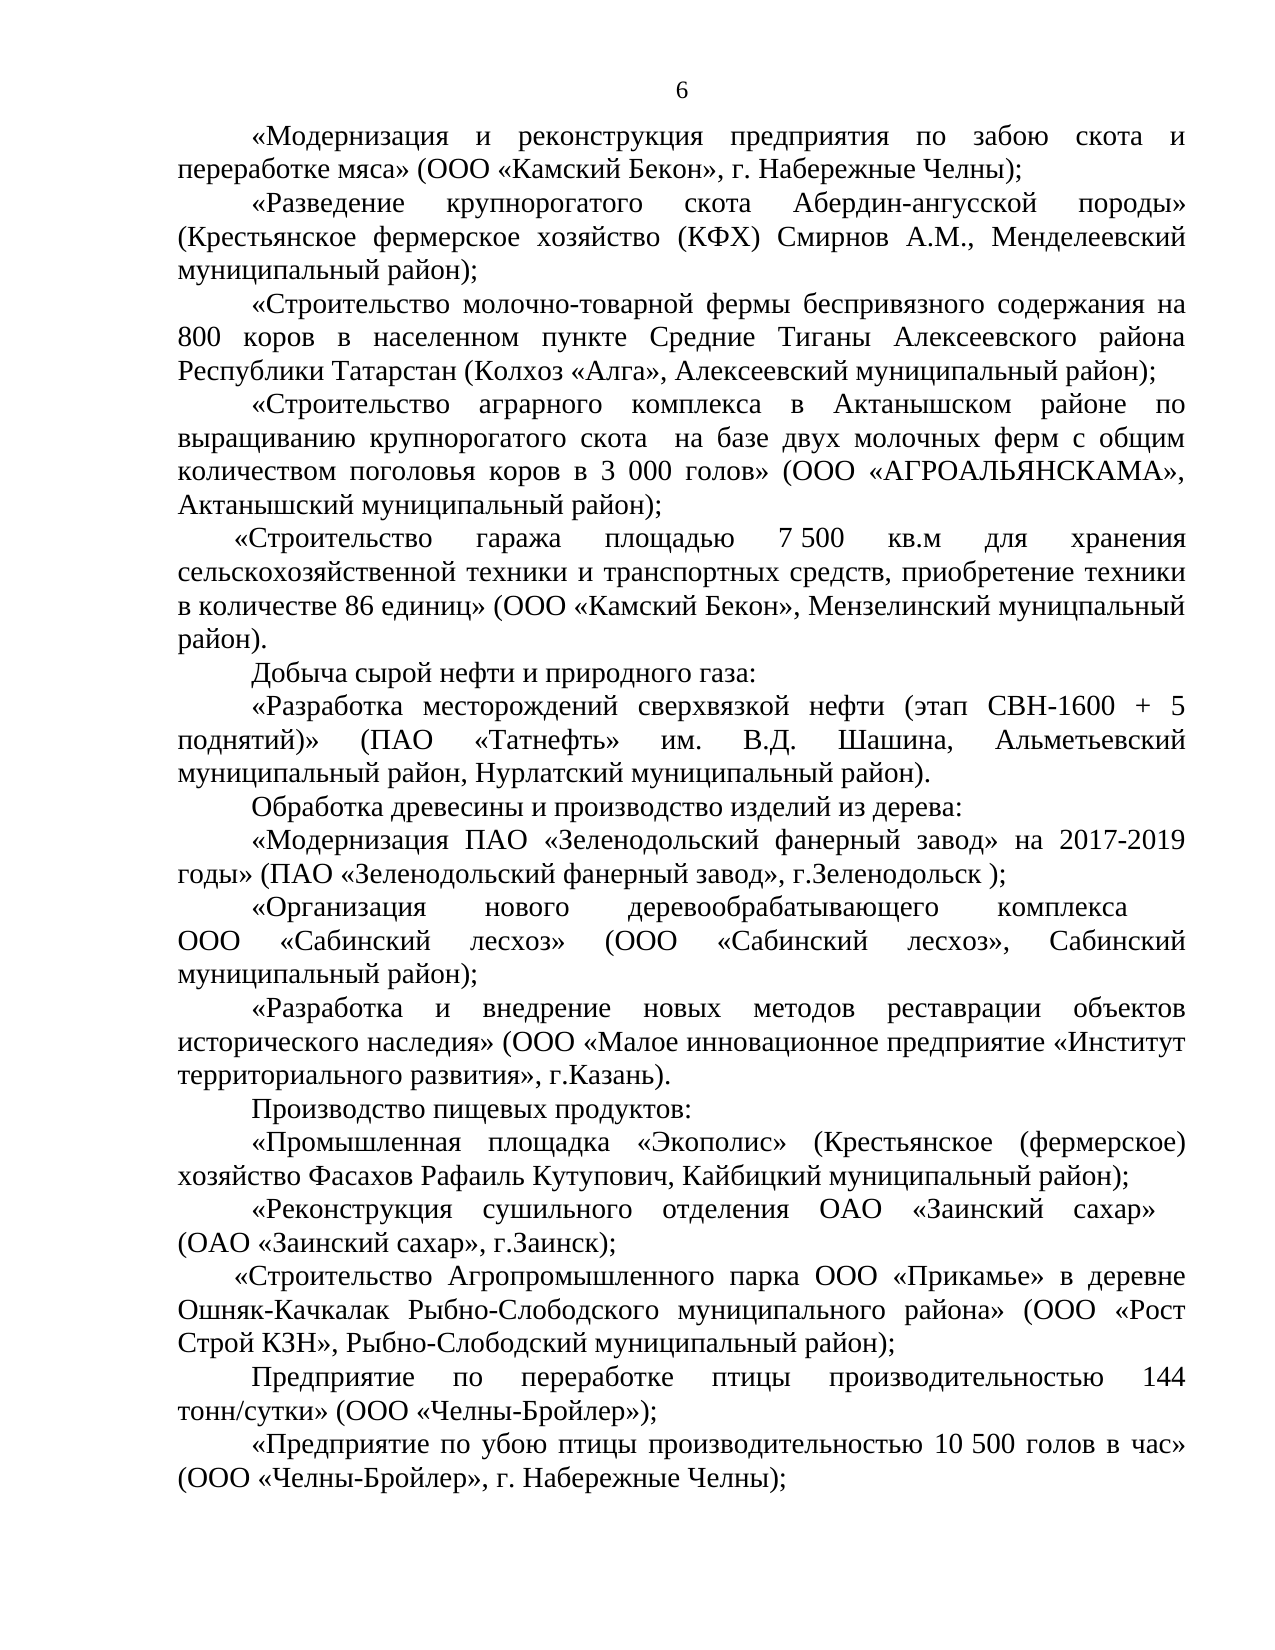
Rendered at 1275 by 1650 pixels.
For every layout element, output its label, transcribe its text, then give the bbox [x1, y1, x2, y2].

text Обработка древесины и производство изделий из дерева: [177, 789, 1186, 822]
text «Модернизация и реконструкция предприятия по забою скота и переработке мяса» (ООО «Камский Бекон», г. Набережные Челны); [177, 118, 1186, 185]
text «Строительство аграрного комплекса в Актанышском районе по выращиванию крупнорогатого скота на базе двух молочных ферм с общим количеством поголовья коров в 3 000 голов» (ООО «АГРОАЛЬЯНСКАМА», Актанышский муниципальный район); [177, 386, 1186, 521]
text «Предприятие по убою птицы производительностью 10 500 голов в час» (ООО «Челны-Бройлер», г. Набережные Челны); [177, 1426, 1186, 1493]
text «Строительство гаража площадью 7 500 кв.м для хранения сельскохозяйственной техники и транспортных средств, приобретение техники в количестве 86 единиц» (ООО «Камский Бекон», Мензелинский муницпальный район). [177, 521, 1186, 655]
text «Разработка и внедрение новых методов реставрации объектов исторического наследия» (ООО «Малое инновационное предприятие «Институт территориального развития», г.Казань). [177, 990, 1186, 1091]
text «Промышленная площадка «Экополис» (Крестьянское (фермерское) хозяйство Фасахов Рафаиль Кутупович, Кайбицкий муниципальный район); [177, 1124, 1186, 1191]
text «Модернизация ПАО «Зеленодольский фанерный завод» на 2017-2019 годы» (ПАО «Зеленодольский фанерный завод», г.Зеленодольск ); [177, 822, 1186, 889]
text «Разведение крупнорогатого скота Абердин-ангусской породы» (Крестьянское фермерское хозяйство (КФХ) Смирнов А.М., Менделеевский муниципальный район); [177, 185, 1186, 286]
text «Реконструкция сушильного отделения ОАО «Заинский сахар» (ОАО «Заинский сахар», г.Заинск); [177, 1191, 1186, 1258]
text «Разработка месторождений сверхвязкой нефти (этап СВН-1600 + 5 поднятий)» (ПАО «Татнефть» им. В.Д. Шашина, Альметьевский муниципальный район, Нурлатский муниципальный район). [177, 688, 1186, 789]
text «Строительство молочно-товарной фермы беспривязного содержания на 800 коров в населенном пункте Средние Тиганы Алексеевского района Республики Татарстан (Колхоз «Алга», Алексеевский муниципальный район); [177, 286, 1186, 386]
text Производство пищевых продуктов: [177, 1091, 1186, 1124]
text Предприятие по переработке птицы производительностью 144 тонн/сутки» (ООО «Челны-Бройлер»); [177, 1359, 1186, 1426]
text «Организация нового деревообрабатывающего комплекса ООО «Сабинский лесхоз» (ООО «Сабинский лесхоз», Сабинский муниципальный район); [177, 889, 1186, 990]
text «Строительство Агропромышленного парка ООО «Прикамье» в деревне Ошняк-Качкалак Рыбно-Слободского муниципального района» (ООО «Рост Строй КЗН», Рыбно-Слободский муниципальный район); [177, 1258, 1186, 1359]
text Добыча сырой нефти и природного газа: [177, 655, 1186, 688]
